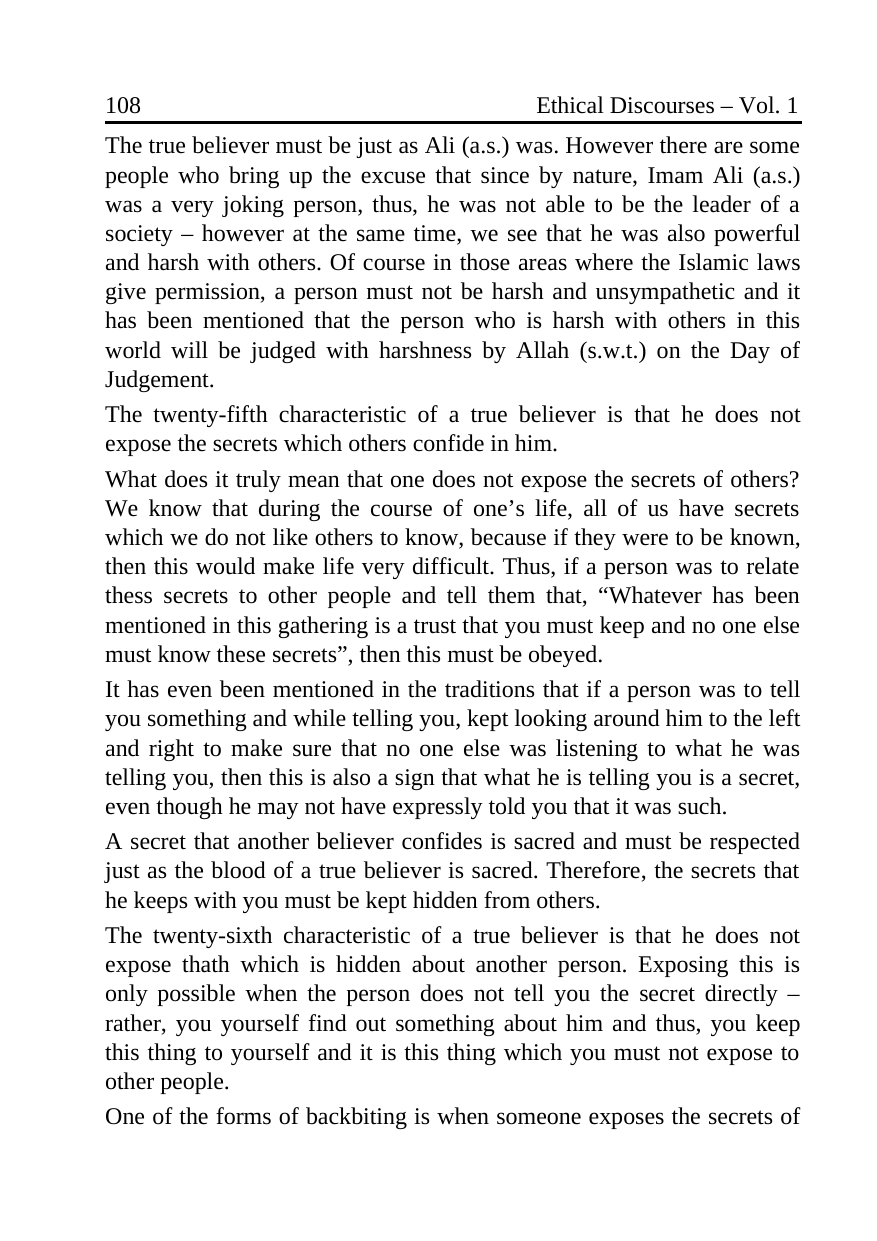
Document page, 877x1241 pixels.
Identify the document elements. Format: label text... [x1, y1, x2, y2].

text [105, 1101, 802, 1131]
text It has even been mentioned in the traditions that if a person was to tell you something and while telling you, kept looking around him to the left and right to make sure that no one else was listening to what he was telling you, then this is also a sign that what he is telling you is a secret, even though he may not have expressly told you that it was such. [105, 674, 802, 820]
text What does it truly mean that one does not expose the secrets of others? We know that during the course of one’s life, all of us have secrets which we do not like others to know, because if they were to be known, then this would make life very difficult. Thus, if a person was to relate thess secrets to other people and tell them that, “Whatever has been mentioned in this gathering is a trust that you must keep and no one else must know these secrets”, then this must be obeyed. [105, 464, 802, 668]
text The twenty-sixth characteristic of a true believer is that he does not expose thath which is hidden about another person. Exposing this is only possible when the person does not tell you the secret directly – rather, you yourself find out something about him and thus, you keep this thing to yourself and it is this thing which you must not expose to other people. [105, 920, 802, 1095]
text A secret that another believer confides is sacred and must be respected just as the blood of a true believer is sacred. Therefore, the secrets that he keeps with you must be kept hidden from others. [105, 826, 802, 914]
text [105, 131, 802, 393]
text The twenty-fifth characteristic of a true believer is that he does not expose the secrets which others confide in him. [105, 399, 802, 458]
